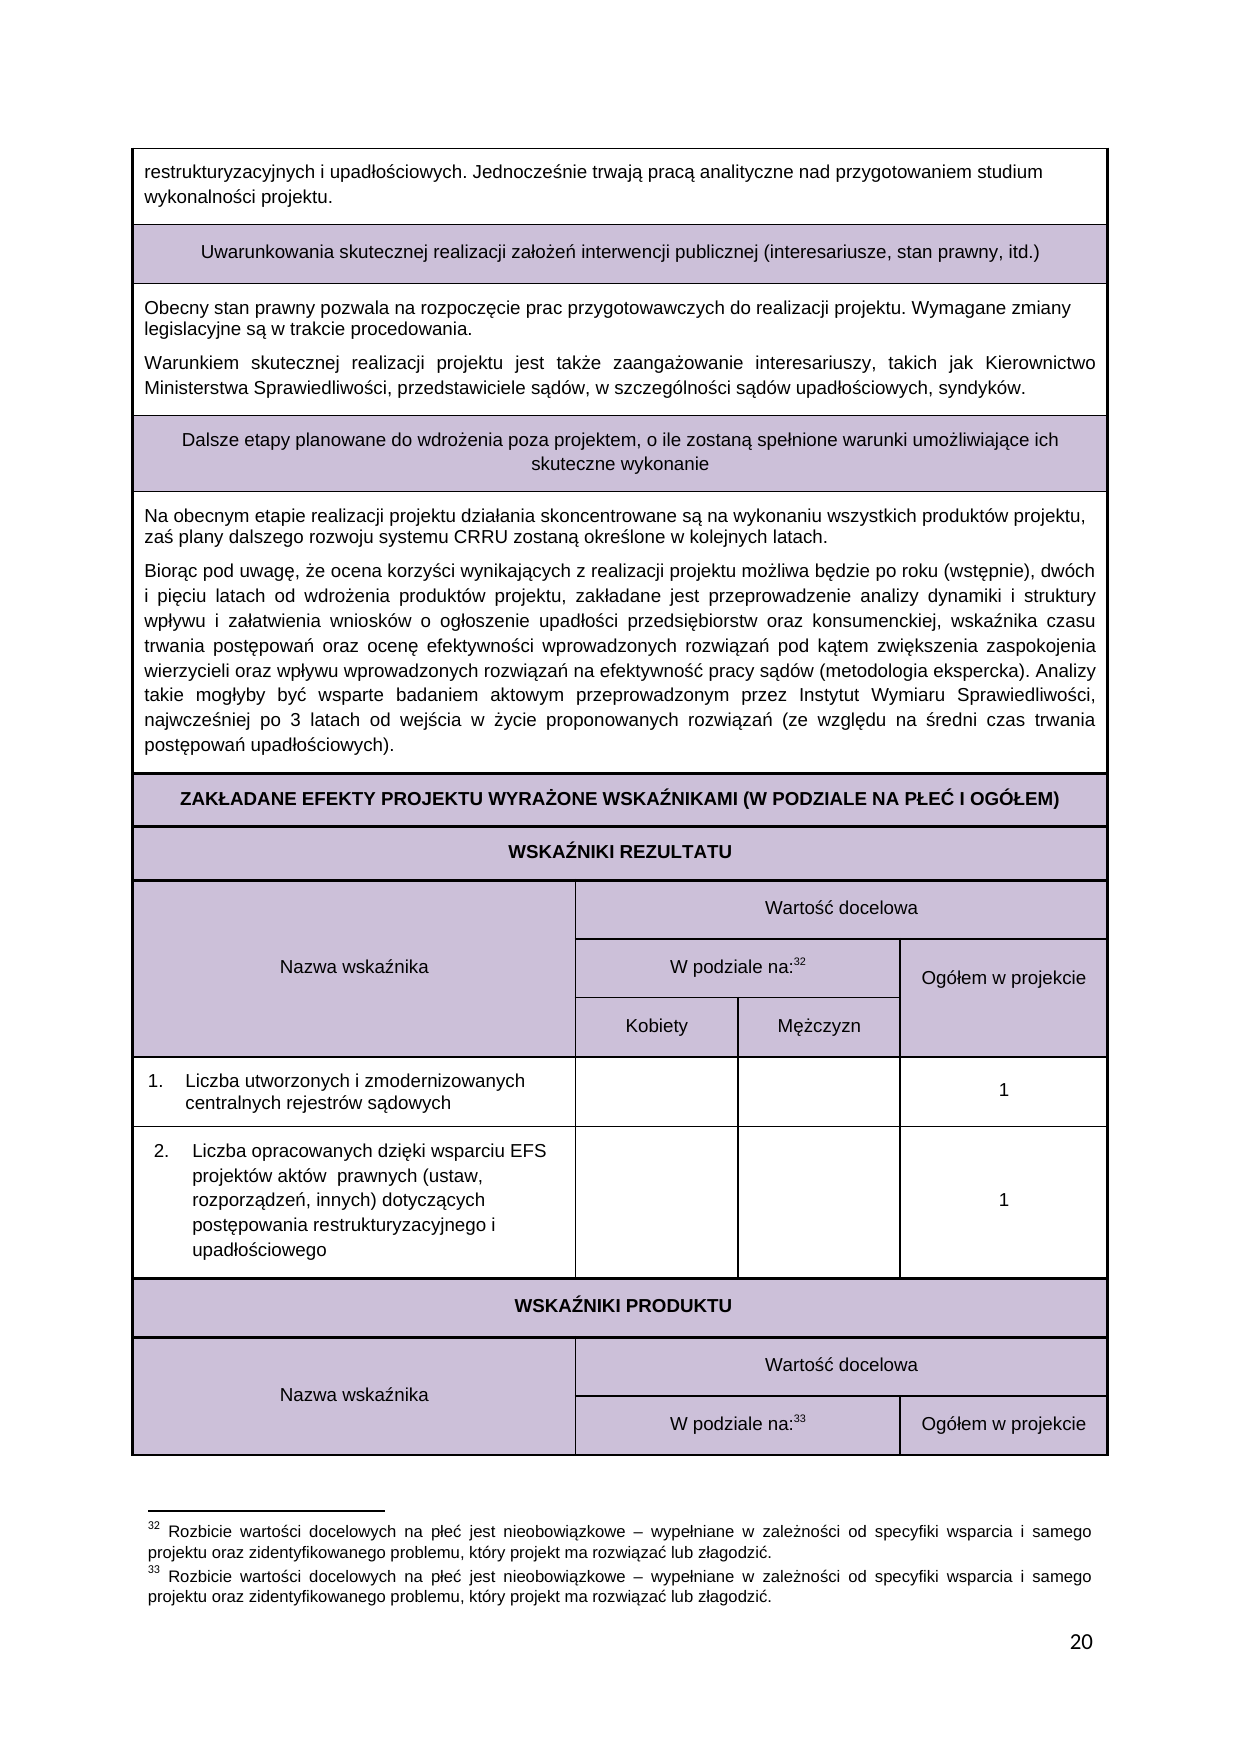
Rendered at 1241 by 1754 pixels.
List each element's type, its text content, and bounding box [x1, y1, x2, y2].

table_cell Kobiety [576, 998, 737, 1056]
table_cell [739, 1127, 899, 1277]
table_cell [134, 149, 1106, 224]
table_cell Ogółem w projekcie [901, 940, 1106, 1056]
table_cell Uwarunkowania skutecznej realizacji założeń interwencji publicznej (interesariusze, stan prawny, itd.) [134, 225, 1106, 283]
table_cell WSKAŹNIKI REZULTATU [134, 828, 1106, 879]
table_cell Liczba utworzonych i zmodernizowanych centralnych rejestrów sądowych [134, 1058, 575, 1126]
table_cell Mężczyzn [739, 998, 899, 1056]
table_cell Wartość docelowa [576, 1339, 1106, 1395]
table_cell Ogółem w projekcie [901, 1397, 1106, 1454]
table_cell W podziale na: [576, 1397, 899, 1454]
table_cell [739, 1058, 899, 1126]
table_cell Obecny stan prawny pozwala na rozpoczęcie prac przygotowawczych do realizacji projektu. Wymagane zmiany legislacyjne są w trakcie procedowania. Warunkiem skutecznej realizacji projektu jest także zaangażowanie interesariuszy, takich jak Kierownictwo Ministerstwa Sprawiedliwości, przedstawiciele sądów, w szczególności sądów upadłościowych, syndyków. [134, 284, 1106, 415]
table_cell Na obecnym etapie realizacji projektu działania skoncentrowane są na wykonaniu wszystkich produktów projektu, zaś plany dalszego rozwoju systemu CRRU zostaną określone w kolejnych latach. Biorąc pod uwagę, że ocena korzyści wynikających z realizacji projektu możliwa będzie po roku (wstępnie), dwóch i pięciu latach od wdrożenia produktów projektu, zakładane jest przeprowadzenie analizy dynamiki i struktury wpływu i załatwienia wniosków o ogłoszenie upadłości przedsiębiorstw oraz konsumenckiej, wskaźnika czasu trwania postępowań oraz ocenę efektywności wprowadzonych rozwiązań pod kątem zwiększenia zaspokojenia wierzycieli oraz wpływu wprowadzonych rozwiązań na efektywność pracy sądów (metodologia ekspercka). Analizy takie mogłyby być wsparte badaniem aktowym przeprowadzonym przez Instytut Wymiaru Sprawiedliwości, najwcześniej po 3 latach od wejścia w życie proponowanych rozwiązań (ze względu na średni czas trwania postępowań upadłościowych). [134, 492, 1106, 772]
table_cell Nazwa wskaźnika [134, 1339, 575, 1454]
table_cell [576, 1058, 737, 1126]
table_cell WSKAŹNIKI PRODUKTU [134, 1280, 1106, 1336]
table_cell [576, 1127, 737, 1277]
table_cell 1 [901, 1058, 1106, 1126]
table_cell ZAKŁADANE EFEKTY PROJEKTU WYRAŻONE WSKAŹNIKAMI (W PODZIALE NA PŁEĆ I OGÓŁEM) [134, 775, 1106, 825]
table_cell Nazwa wskaźnika [134, 882, 575, 1056]
table_cell Liczba opracowanych dzięki wsparciu EFS projektów aktów prawnych (ustaw, rozporządzeń, innych) dotyczących postępowania restrukturyzacyjnego i upadłościowego [134, 1127, 575, 1277]
table_cell Dalsze etapy planowane do wdrożenia poza projektem, o ile zostaną spełnione warunki umożliwiające ich skuteczne wykonanie [134, 416, 1106, 491]
table_cell Wartość docelowa [576, 882, 1106, 938]
table_cell 1 [901, 1127, 1106, 1277]
table_cell W podziale na: [576, 940, 899, 997]
